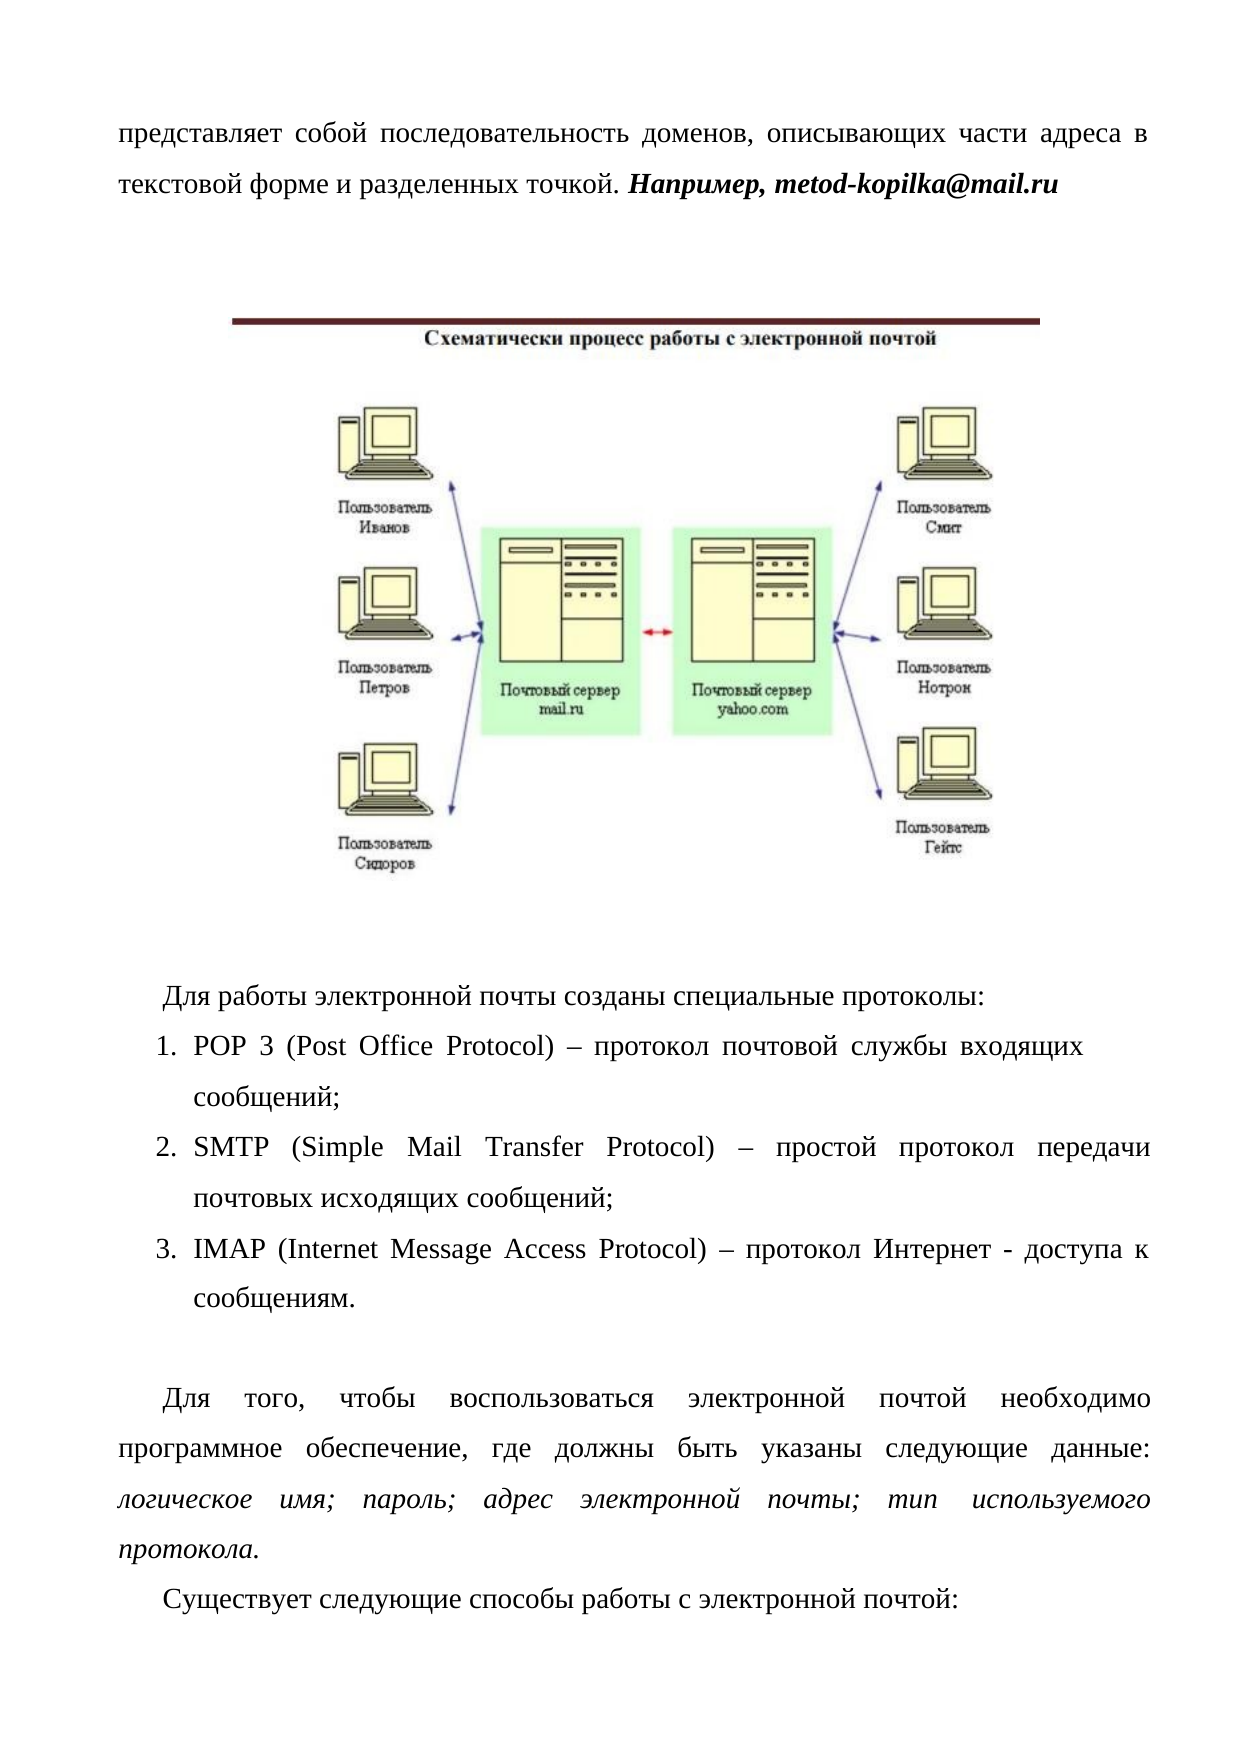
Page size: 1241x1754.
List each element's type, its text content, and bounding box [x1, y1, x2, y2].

list SMTP (Simple Mail Transfer Protocol) – простой протокол передачи почтовых исходящих сообщений; [155, 1129, 1151, 1214]
text Существует следующие способы работы с электронной почтой: [162, 1581, 1163, 1615]
list IMAP (Internet Message Access Protocol) – протокол Интернет - доступа к сообщениям. [155, 1231, 1152, 1314]
text Для того, чтобы воспользоваться электронной почтой необходимо программное обеспечение, где должны быть указаны следующие данные: логическое имя; пароль; адрес электронной почты; тип используемого протокола. [118, 1380, 1151, 1564]
list POP 3 (Post Office Protocol) – протокол почтовой службы входящих сообщений; [155, 1028, 1152, 1112]
picture [227, 317, 1040, 881]
text Для работы электронной почты созданы специальные протоколы: [162, 978, 1163, 1012]
text представляет собой последовательность доменов, описывающих части адреса в текстовой форме и разделенных точкой. Например, metod-kopilka@mail.ru [118, 115, 1163, 199]
